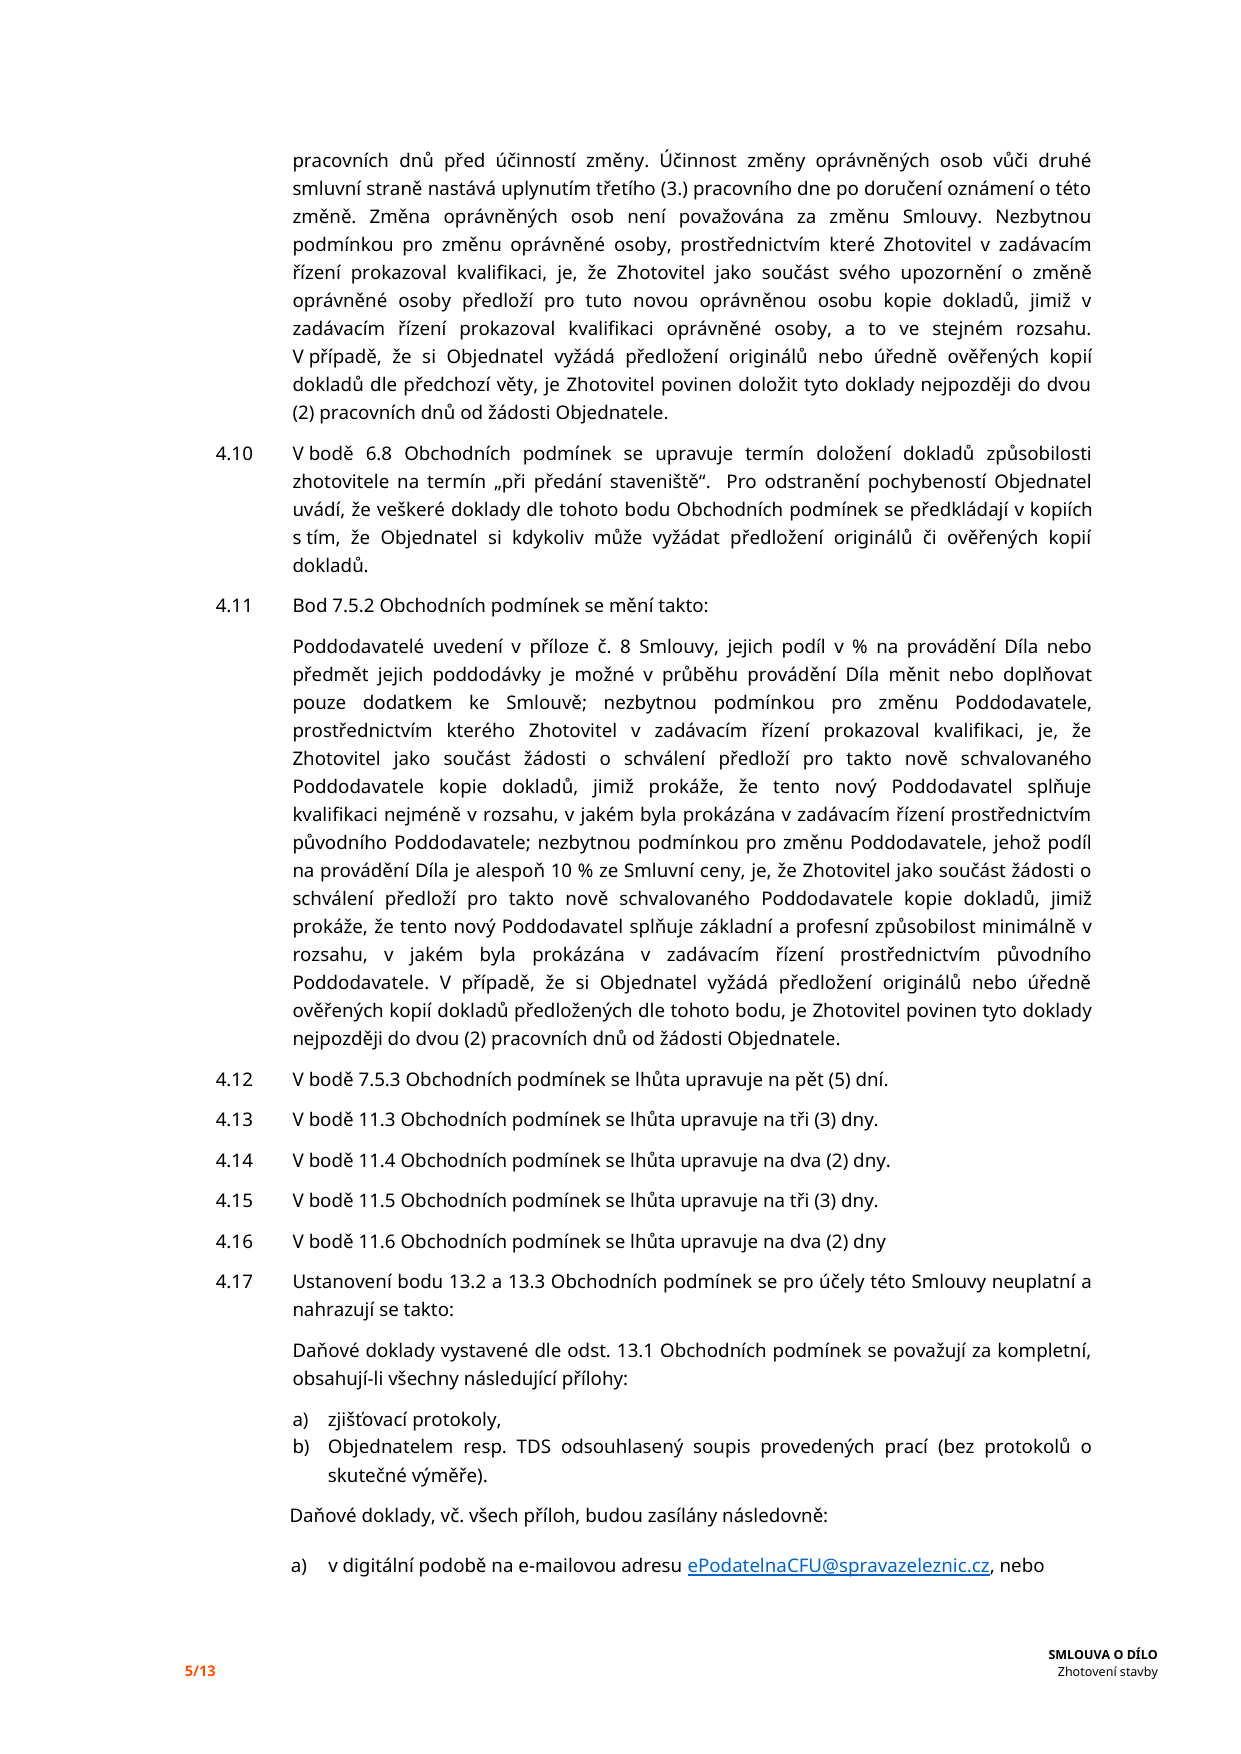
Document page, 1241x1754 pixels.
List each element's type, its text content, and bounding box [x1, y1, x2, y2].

text Daňové doklady vystavené dle odst. 13.1 Obchodních podmínek se považují za kompletní, obsahují-li všechny následující přílohy: [292, 1337, 1093, 1391]
text V bodě 11.3 Obchodních podmínek se lhůta upravuje na tři (3) dny. [216, 1107, 1093, 1132]
list Objednatelem resp. TDS odsouhlasený soupis provedených prací (bez protokolů o skutečné výměře). [292, 1434, 1093, 1487]
list Ustanovení bodu 13.2 a 13.3 Obchodních podmínek se pro účely této Smlouvy neuplatní a nahrazují se takto: [216, 1269, 1093, 1322]
text V bodě 11.4 Obchodních podmínek se lhůta upravuje na dva (2) dny. [216, 1147, 1093, 1173]
list zjišťovací protokoly, [292, 1406, 1093, 1431]
text Daňové doklady, vč. všech příloh, budou zasílány následovně: [216, 1502, 1093, 1528]
text V bodě 7.5.3 Obchodních podmínek se lhůta upravuje na pět (5) dní. [216, 1066, 1093, 1092]
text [292, 147, 1093, 425]
text V bodě 11.6 Obchodních podmínek se lhůta upravuje na dva (2) dny [216, 1228, 1093, 1254]
text Bod 7.5.2 Obchodních podmínek se mění takto: [216, 593, 1093, 618]
list v digitální podobě na e-mailovou adresu ePodatelnaCFU@spravazeleznic.cz, nebo [291, 1552, 1093, 1578]
text Poddodavatelé uvedení v příloze č. 8 Smlouvy, jejich podíl v % na provádění Díla nebo předmět jejich poddodávky je možné v průběhu provádění Díla měnit nebo doplňovat pouze dodatkem ke Smlouvě; nezbytnou podmínkou pro změnu Poddodavatele, prostřednictvím kterého Zhotovitel v zadávacím řízení prokazoval kvalifikaci, je, že Zhotovitel jako součást žádosti o schválení předloží pro takto nově schvalovaného Poddodavatele kopie dokladů, jimiž prokáže, že tento nový Poddodavatel splňuje kvalifikaci nejméně v rozsahu, v jakém byla prokázána v zadávacím řízení prostřednictvím původního Poddodavatele; nezbytnou podmínkou pro změnu Poddodavatele, jehož podíl na provádění Díla je alespoň 10 % ze Smluvní ceny, je, že Zhotovitel jako součást žádosti o schválení předloží pro takto nově schvalovaného Poddodavatele kopie dokladů, jimiž prokáže, že tento nový Poddodavatel splňuje základní a profesní způsobilost minimálně v rozsahu, v jakém byla prokázána v zadávacím řízení prostřednictvím původního Poddodavatele. V případě, že si Objednatel vyžádá předložení originálů nebo úředně ověřených kopií dokladů předložených dle tohoto bodu, je Zhotovitel povinen tyto doklady nejpozději do dvou (2) pracovních dnů od žádosti Objednatele. [292, 633, 1093, 1051]
text V bodě 6.8 Obchodních podmínek se upravuje termín doložení dokladů způsobilosti zhotovitele na termín „při předání staveniště“. Pro odstranění pochybeností Objednatel uvádí, že veškeré doklady dle tohoto bodu Obchodních podmínek se předkládají v kopiích s tím, že Objednatel si kdykoliv může vyžádat předložení originálů či ověřených kopií dokladů. [216, 440, 1093, 578]
text V bodě 11.5 Obchodních podmínek se lhůta upravuje na tři (3) dny. [216, 1188, 1093, 1213]
